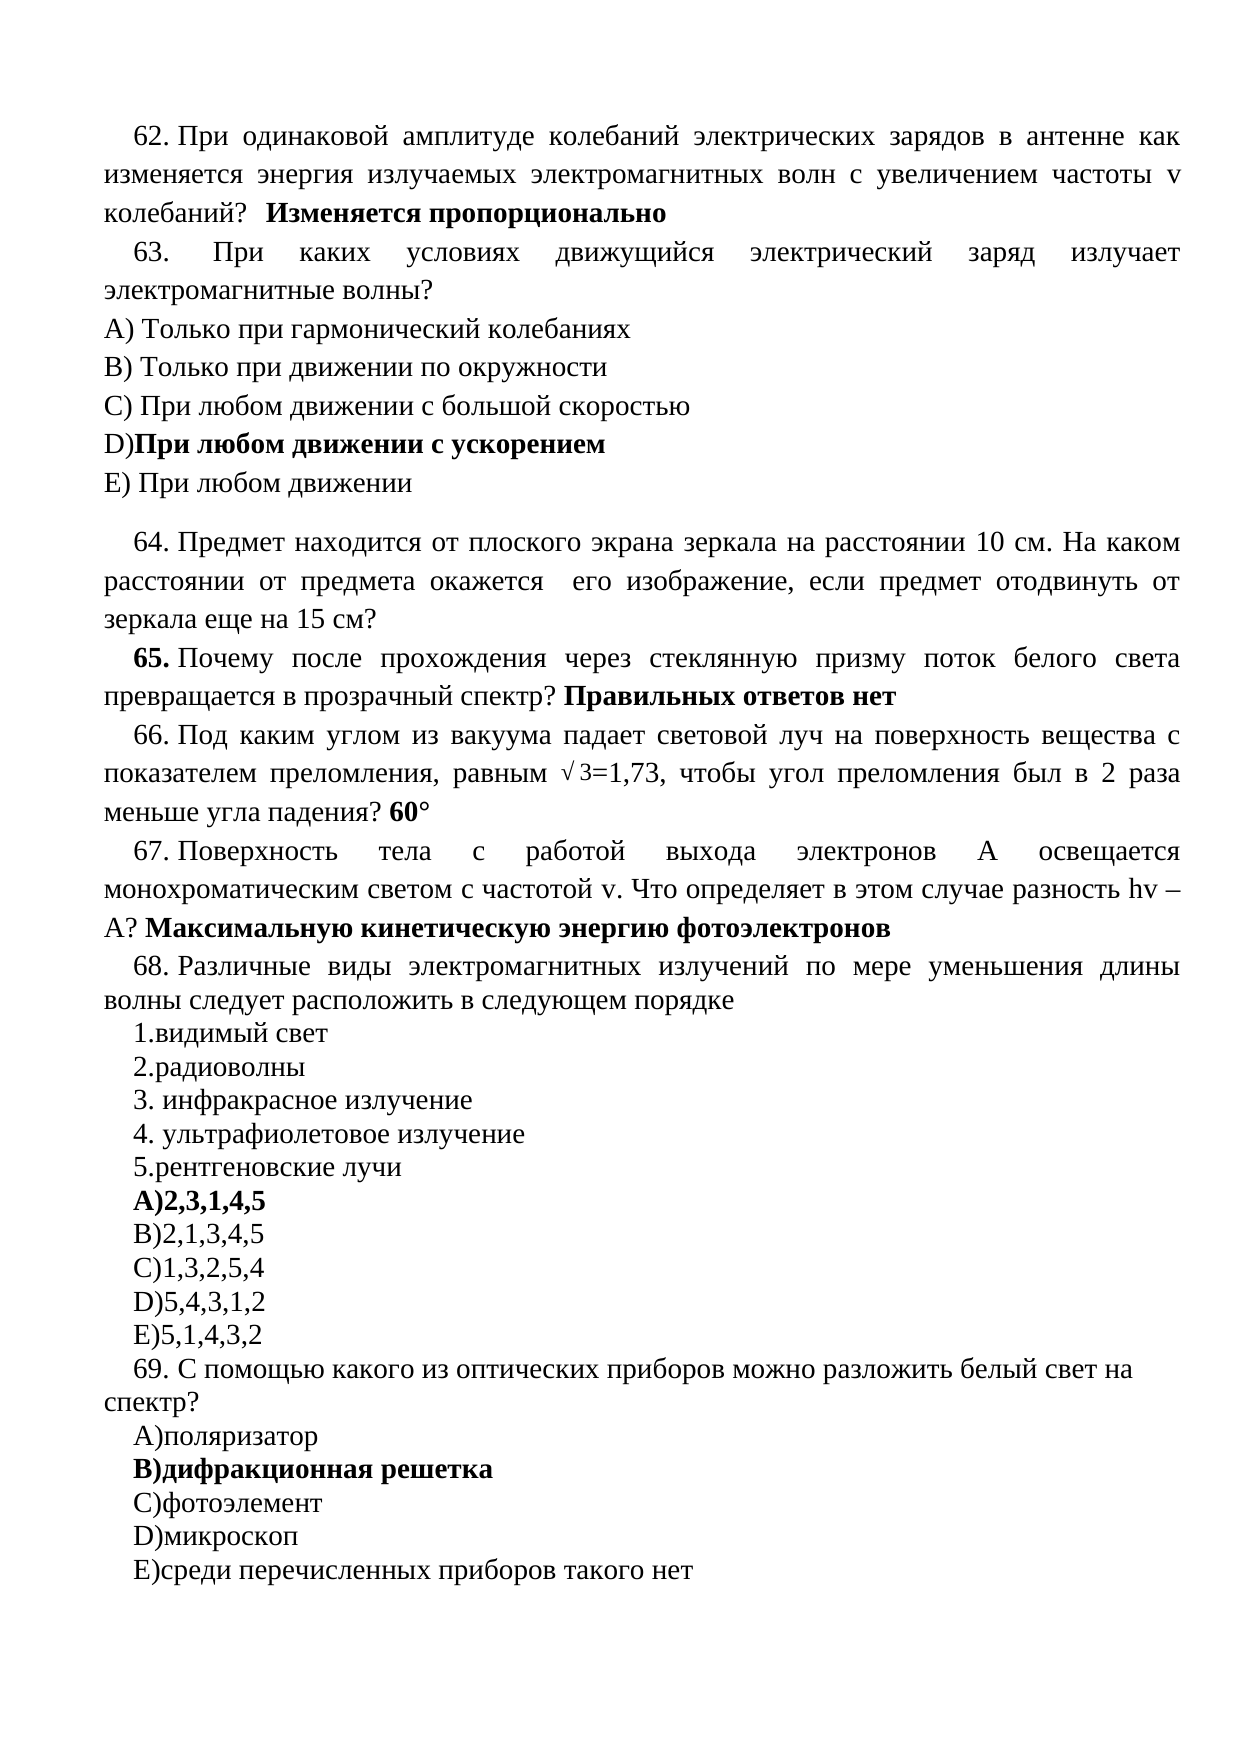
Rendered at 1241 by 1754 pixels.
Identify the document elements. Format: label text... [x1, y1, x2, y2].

text D)микроскоп [133, 1518, 1181, 1552]
list Почему после прохождения через стеклянную призму поток белого света превращается в прозрачный спектр? Правильных ответов нет [103, 640, 1181, 712]
text 2.радиоволны [133, 1049, 1181, 1082]
text 3. инфракрасное излучение [133, 1082, 1181, 1116]
text B) Только при движении по окружности [103, 349, 1181, 383]
list С помощью какого из оптических приборов можно разложить белый свет на спектр? [103, 1351, 1181, 1418]
text Е)5,1,4,3,2 [133, 1317, 1181, 1351]
text 1.видимый свет [133, 1015, 1181, 1049]
text С)1,3,2,5,4 [133, 1250, 1181, 1284]
text 4. ультрафиолетовое излучение [133, 1116, 1181, 1149]
text A) Только при гармонический колебаниях [103, 311, 1181, 344]
text E) При любом движении [103, 465, 1181, 498]
text А)поляризатор [133, 1418, 1181, 1451]
text В)2,1,3,4,5 [133, 1217, 1181, 1250]
text С)фотоэлемент [133, 1485, 1181, 1518]
list Поверхность тела с работой выхода электронов А освещается монохроматическим светом с частотой v. Что определяет в этом случае разность hv – A? Максимальную кинетическую энергию фотоэлектронов [103, 833, 1181, 943]
list При одинаковой амплитуде колебаний электрических зарядов в антенне как изменяется энергия излучаемых электромагнитных волн с увеличением частоты v колебаний? Изменяется пропорционально [103, 118, 1181, 229]
list Предмет находится от плоского экрана зеркала на расстоянии 10 см. На каком расстоянии от предмета окажется его изображение, если предмет отодвинуть от зеркала еще на 15 см? [103, 524, 1181, 635]
list Под каким углом из вакуума падает световой луч на поверхность вещества с показателем преломления, равным =1,73, чтобы угол преломления был в 2 раза меньше угла падения? 60° [103, 717, 1181, 828]
text В)дифракционная решетка [133, 1451, 1181, 1485]
list При каких условиях движущийся электрический заряд излучает электромагнитные волны? [103, 234, 1181, 306]
text А)2,3,1,4,5 [133, 1183, 1181, 1217]
list Различные виды электромагнитных излучений по мере уменьшения длины волны следует расположить в следующем порядке [103, 948, 1181, 1015]
text C) При любом движении с большой скоростью [103, 388, 1181, 421]
text D)5,4,3,1,2 [133, 1284, 1181, 1317]
text 5.рентгеновские лучи [133, 1149, 1181, 1183]
text E)среди перечисленных приборов такого нет [133, 1552, 1181, 1586]
text D)При любом движении с ускорением [103, 426, 1181, 460]
